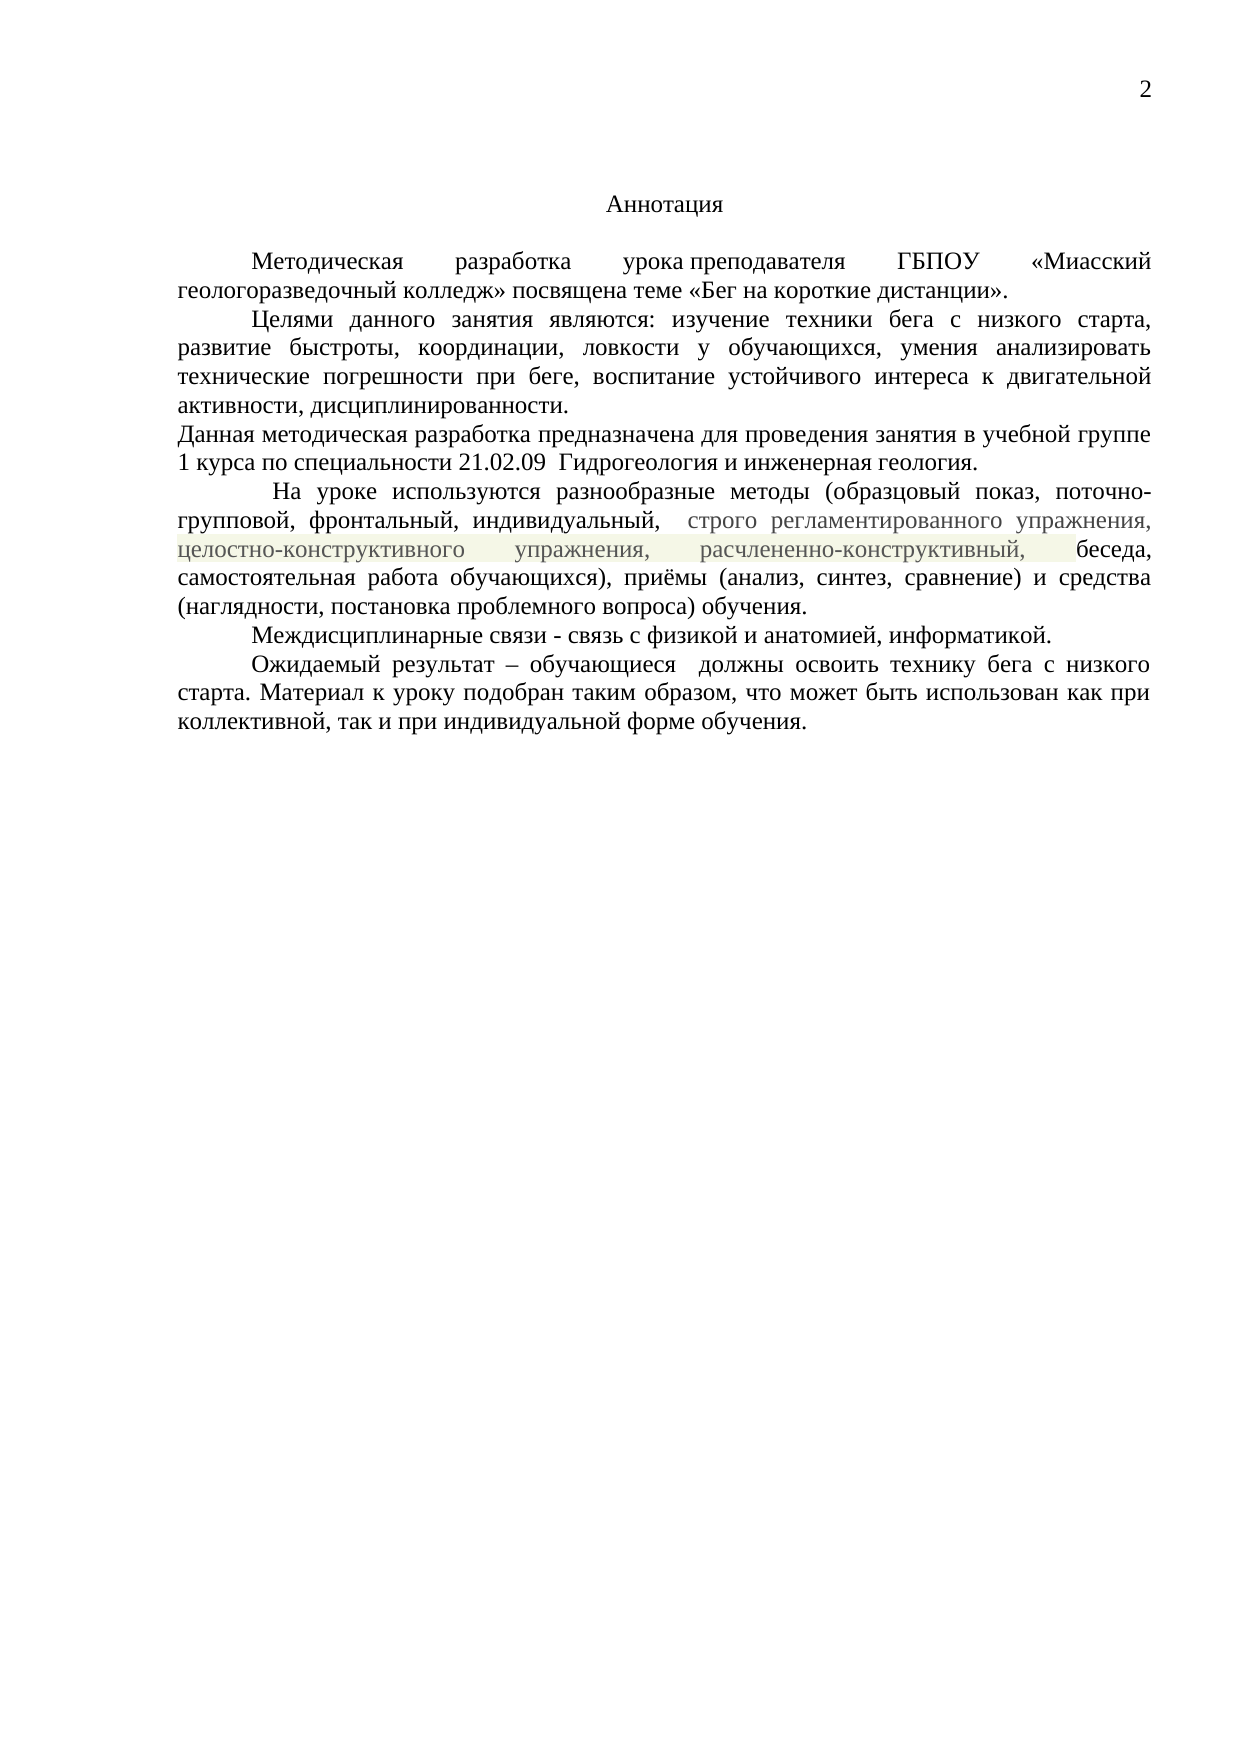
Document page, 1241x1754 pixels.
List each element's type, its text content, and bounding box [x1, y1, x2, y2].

text Методическая разработка урока преподавателя ГБПОУ «Миасский геологоразведочный колледж» посвящена теме «Бег на короткие дистанции». [177, 246, 1152, 304]
text Аннотация [177, 189, 1152, 217]
text Междисциплинарные связи - связь с физикой и анатомией, информатикой. [177, 620, 1152, 649]
text Данная методическая разработка предназначена для проведения занятия в учебной группе 1 курса по специальности 21.02.09 Гидрогеология и инженерная геология. [177, 419, 1152, 476]
text Целями данного занятия являются: изучение техники бега с низкого старта, развитие быстроты, координации, ловкости у обучающихся, умения анализировать технические погрешности при беге, воспитание устойчивого интереса к двигательной активности, дисциплинированности. [177, 361, 1152, 419]
text Ожидаемый результат – обучающиеся должны освоить технику бега с низкого старта. Материал к уроку подобран таким образом, что может быть использован как при коллективной, так и при индивидуальной форме обучения. [177, 649, 1152, 735]
text Целями данного занятия являются: изучение техники бега с низкого старта, развитие быстроты, координации, ловкости у обучающихся, умения анализировать технические погрешности при беге, воспитание устойчивого интереса к двигательной активности, дисциплинированности. [177, 304, 1152, 333]
text На уроке используются разнообразные методы (образцовый показ, поточно-групповой, фронтальный, индивидуальный, строго регламентированного упражнения, целостно-конструктивного упражнения, расчлененно-конструктивный, беседа, самостоятельная работа обучающихся), приёмы (анализ, синтез, сравнение) и средства (наглядности, постановка проблемного вопроса) обучения. [177, 476, 1152, 620]
